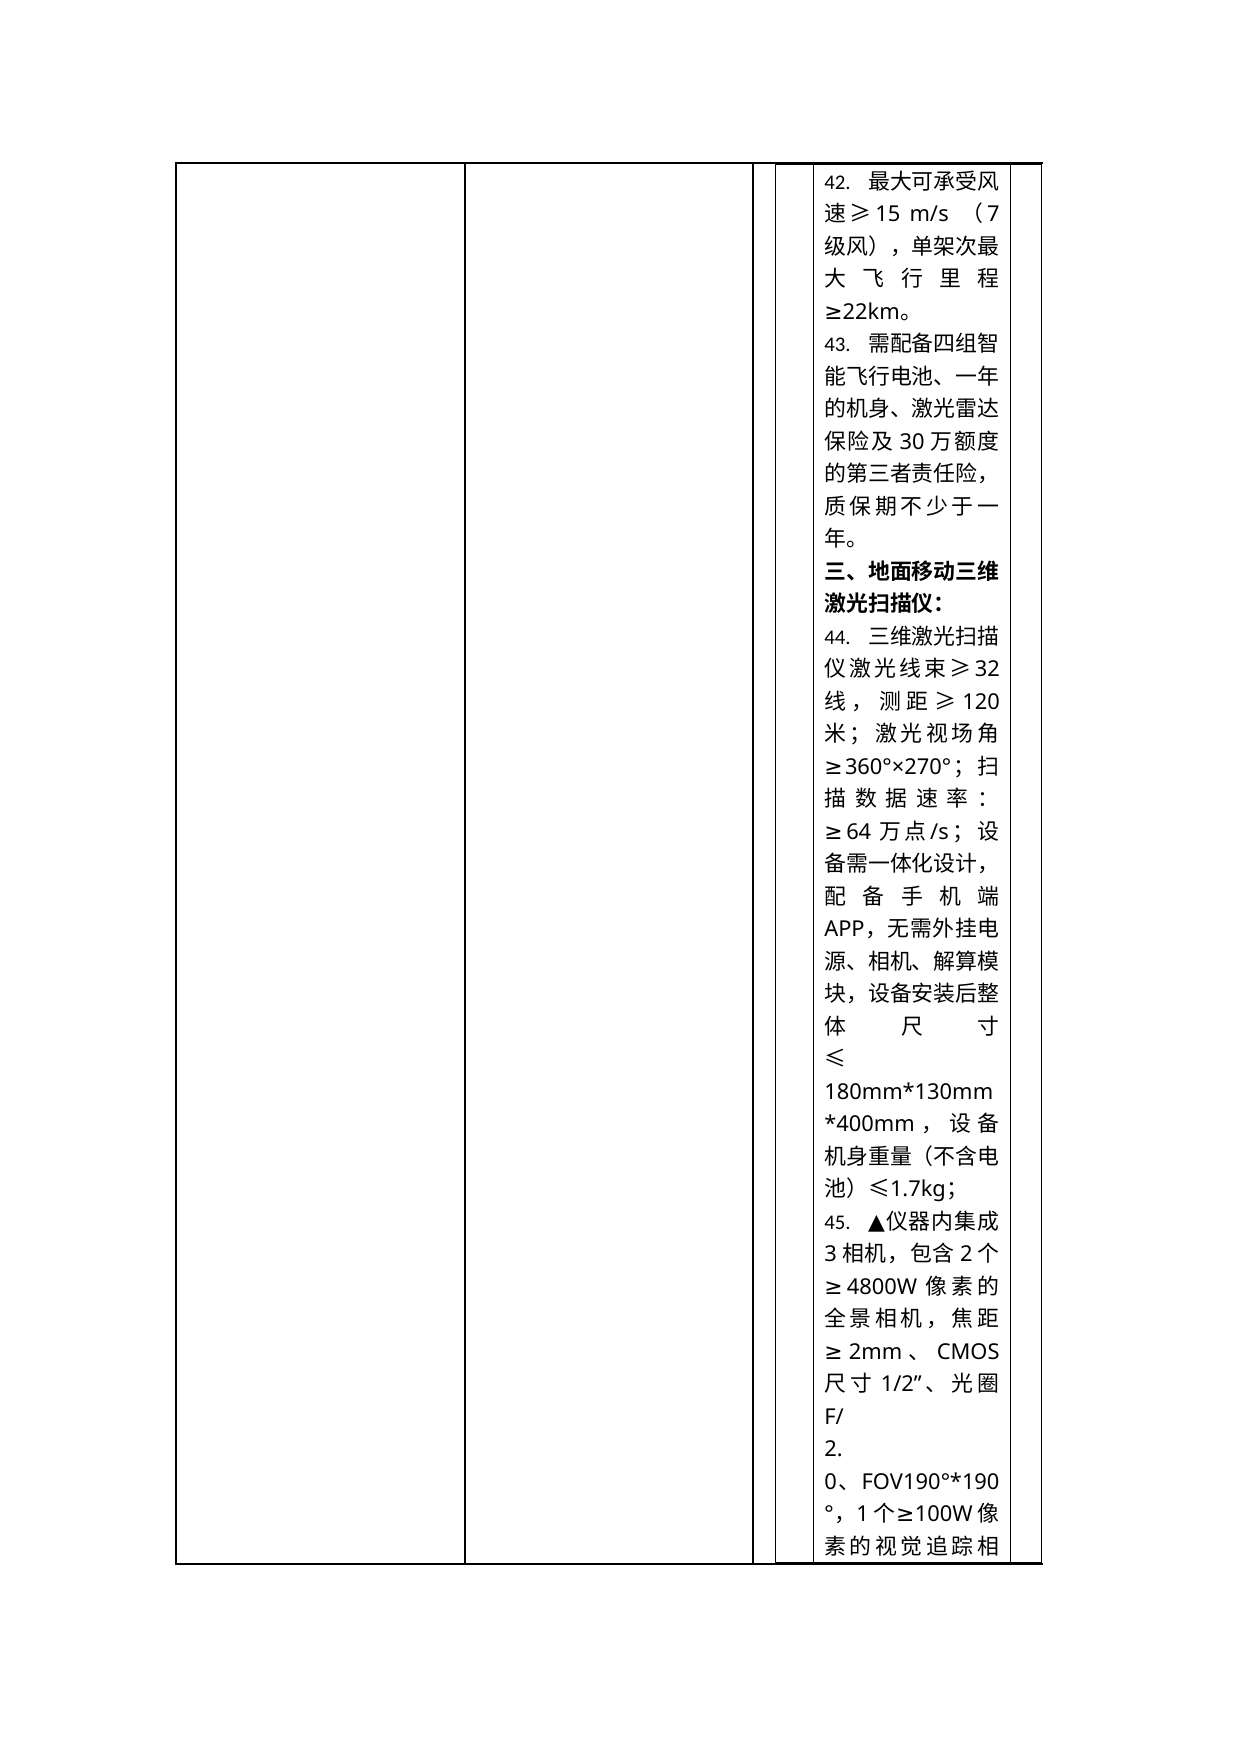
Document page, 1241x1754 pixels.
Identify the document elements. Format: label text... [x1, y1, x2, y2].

table_cell [177, 164, 464, 1563]
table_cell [776, 165, 813, 1562]
table_cell 1 [466, 164, 752, 1563]
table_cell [814, 165, 1010, 1562]
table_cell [754, 164, 775, 1563]
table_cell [1011, 165, 1041, 1562]
